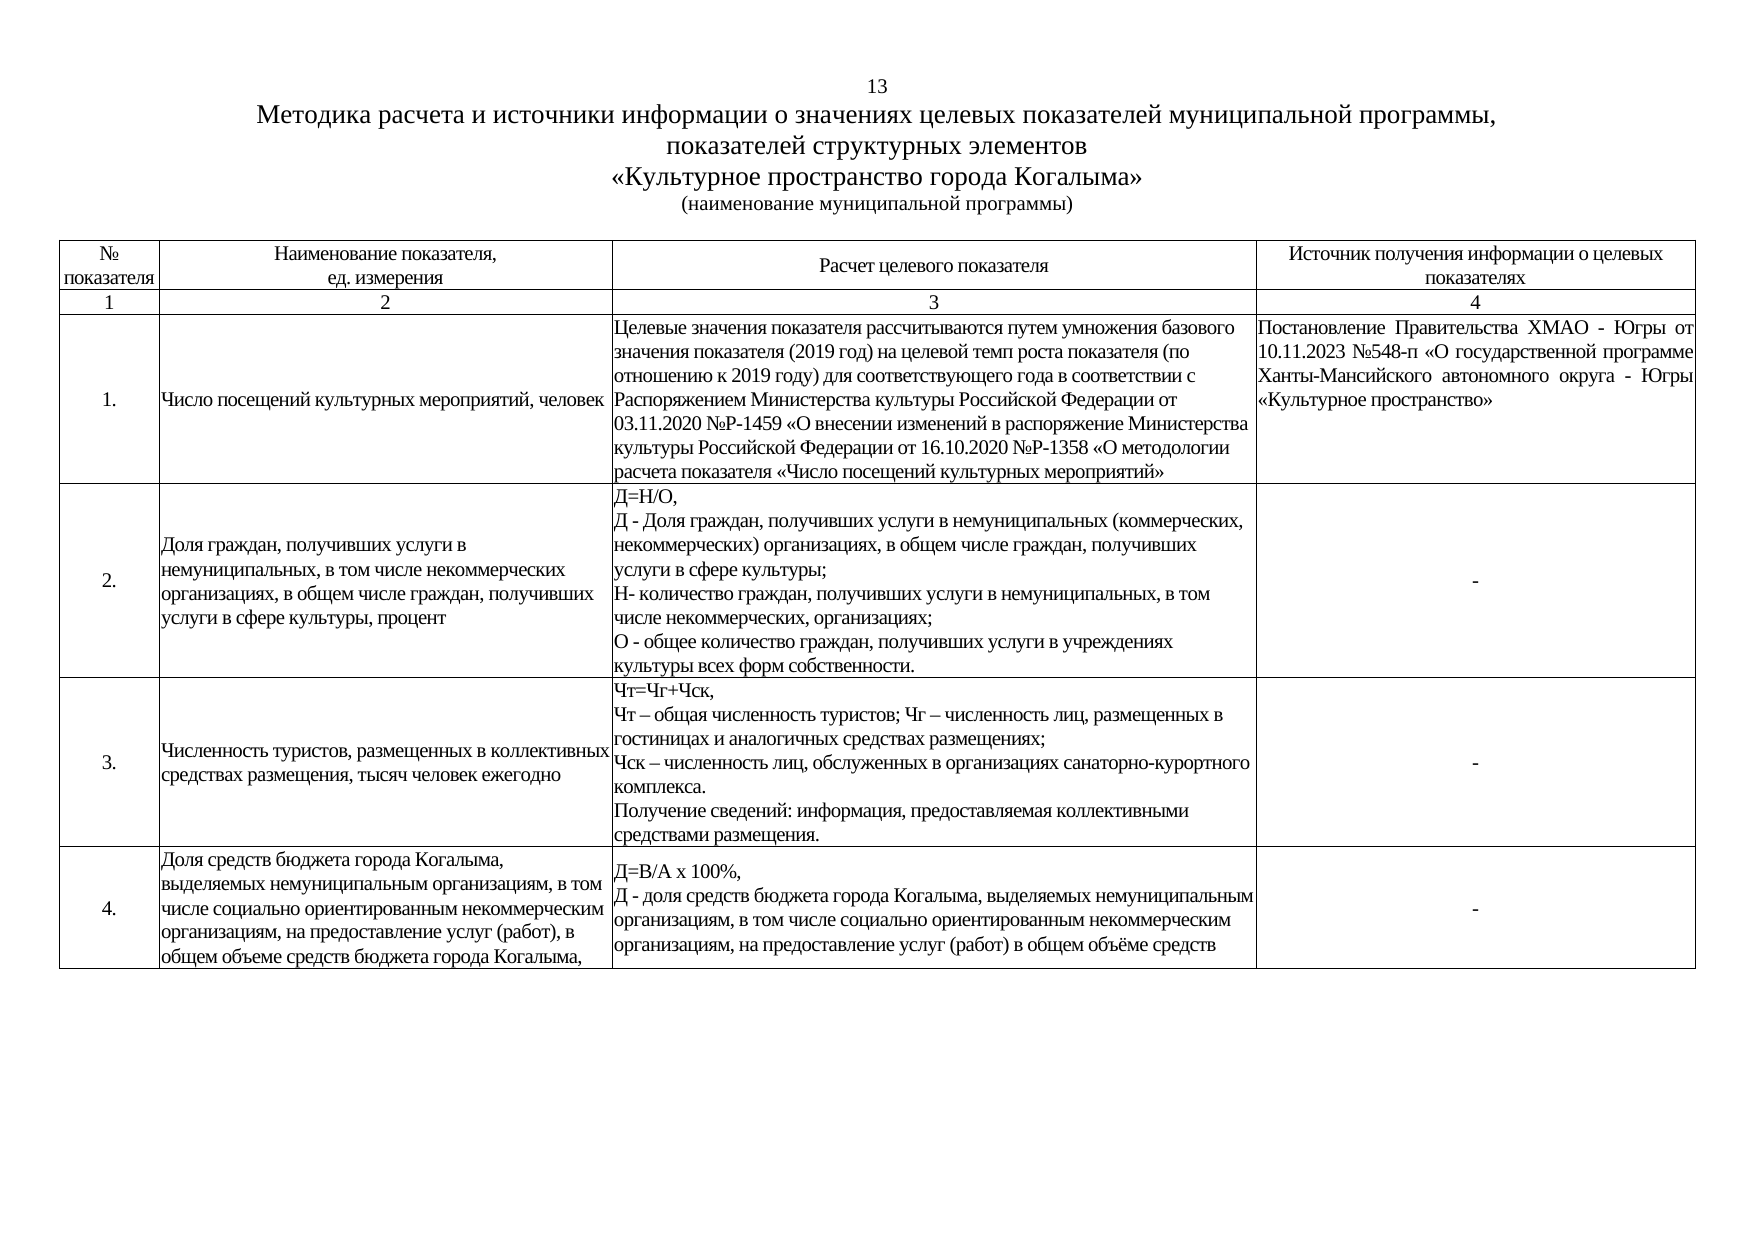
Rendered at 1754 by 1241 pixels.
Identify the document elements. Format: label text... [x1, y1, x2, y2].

table_cell - [1257, 484, 1695, 677]
table_cell - [1257, 847, 1695, 968]
table_header № показателя [60, 241, 159, 289]
table_cell 1 [60, 290, 159, 314]
table_cell Число посещений культурных мероприятий, человек [160, 315, 612, 483]
text (наименование муниципальной программы) [59, 191, 1695, 215]
table_cell - [1257, 678, 1695, 846]
table_header Наименование показателя, ед. измерения [160, 241, 612, 289]
table_header Расчет целевого показателя [613, 241, 1256, 289]
table_cell Д=В/А х 100%, Д - доля средств бюджета города Когалыма, выделяемых немуниципальным организациям, в том числе социально ориентированным некоммерческим организациям, на предоставление услуг (работ) в общем объёме средств [613, 847, 1256, 968]
table_cell 4. [60, 847, 159, 968]
table_cell Доля граждан, получивших услуги в немуниципальных, в том числе некоммерческих организациях, в общем числе граждан, получивших услуги в сфере культуры, процент [160, 484, 612, 677]
text «Культурное пространство города Когалыма» [59, 160, 1695, 191]
text показателей структурных элементов [59, 129, 1695, 160]
text Методика расчета и источники информации о значениях целевых показателей муниципальной программы, [59, 98, 1695, 129]
table_cell Доля средств бюджета города Когалыма, выделяемых немуниципальным организациям, в том числе социально ориентированным некоммерческим организациям, на предоставление услуг (работ), в общем объеме средств бюджета города Когалыма, [160, 847, 612, 968]
table_cell 3. [60, 678, 159, 846]
table_cell 1. [60, 315, 159, 483]
table_header Источник получения информации о целевых показателях [1257, 241, 1695, 289]
table_cell Постановление Правительства ХМАО - Югры от 10.11.2023 №548-п «О государственной программе Ханты-Мансийского автономного округа - Югры «Культурное пространство» [1257, 315, 1695, 483]
table_cell 2 [160, 290, 612, 314]
table_cell Целевые значения показателя рассчитываются путем умножения базового значения показателя (2019 год) на целевой темп роста показателя (по отношению к 2019 году) для соответствующего года в соответствии с Распоряжением Министерства культуры Российской Федерации от 03.11.2020 №Р-1459 «О внесении изменений в распоряжение Министерства культуры Российской Федерации от 16.10.2020 №Р-1358 «О методологии расчета показателя «Число посещений культурных мероприятий» [613, 315, 1256, 483]
table_cell 2. [60, 484, 159, 677]
table_cell 4 [1257, 290, 1695, 314]
table_cell 3 [613, 290, 1256, 314]
table_cell Численность туристов, размещенных в коллективных средствах размещения, тысяч человек ежегодно [160, 678, 612, 846]
